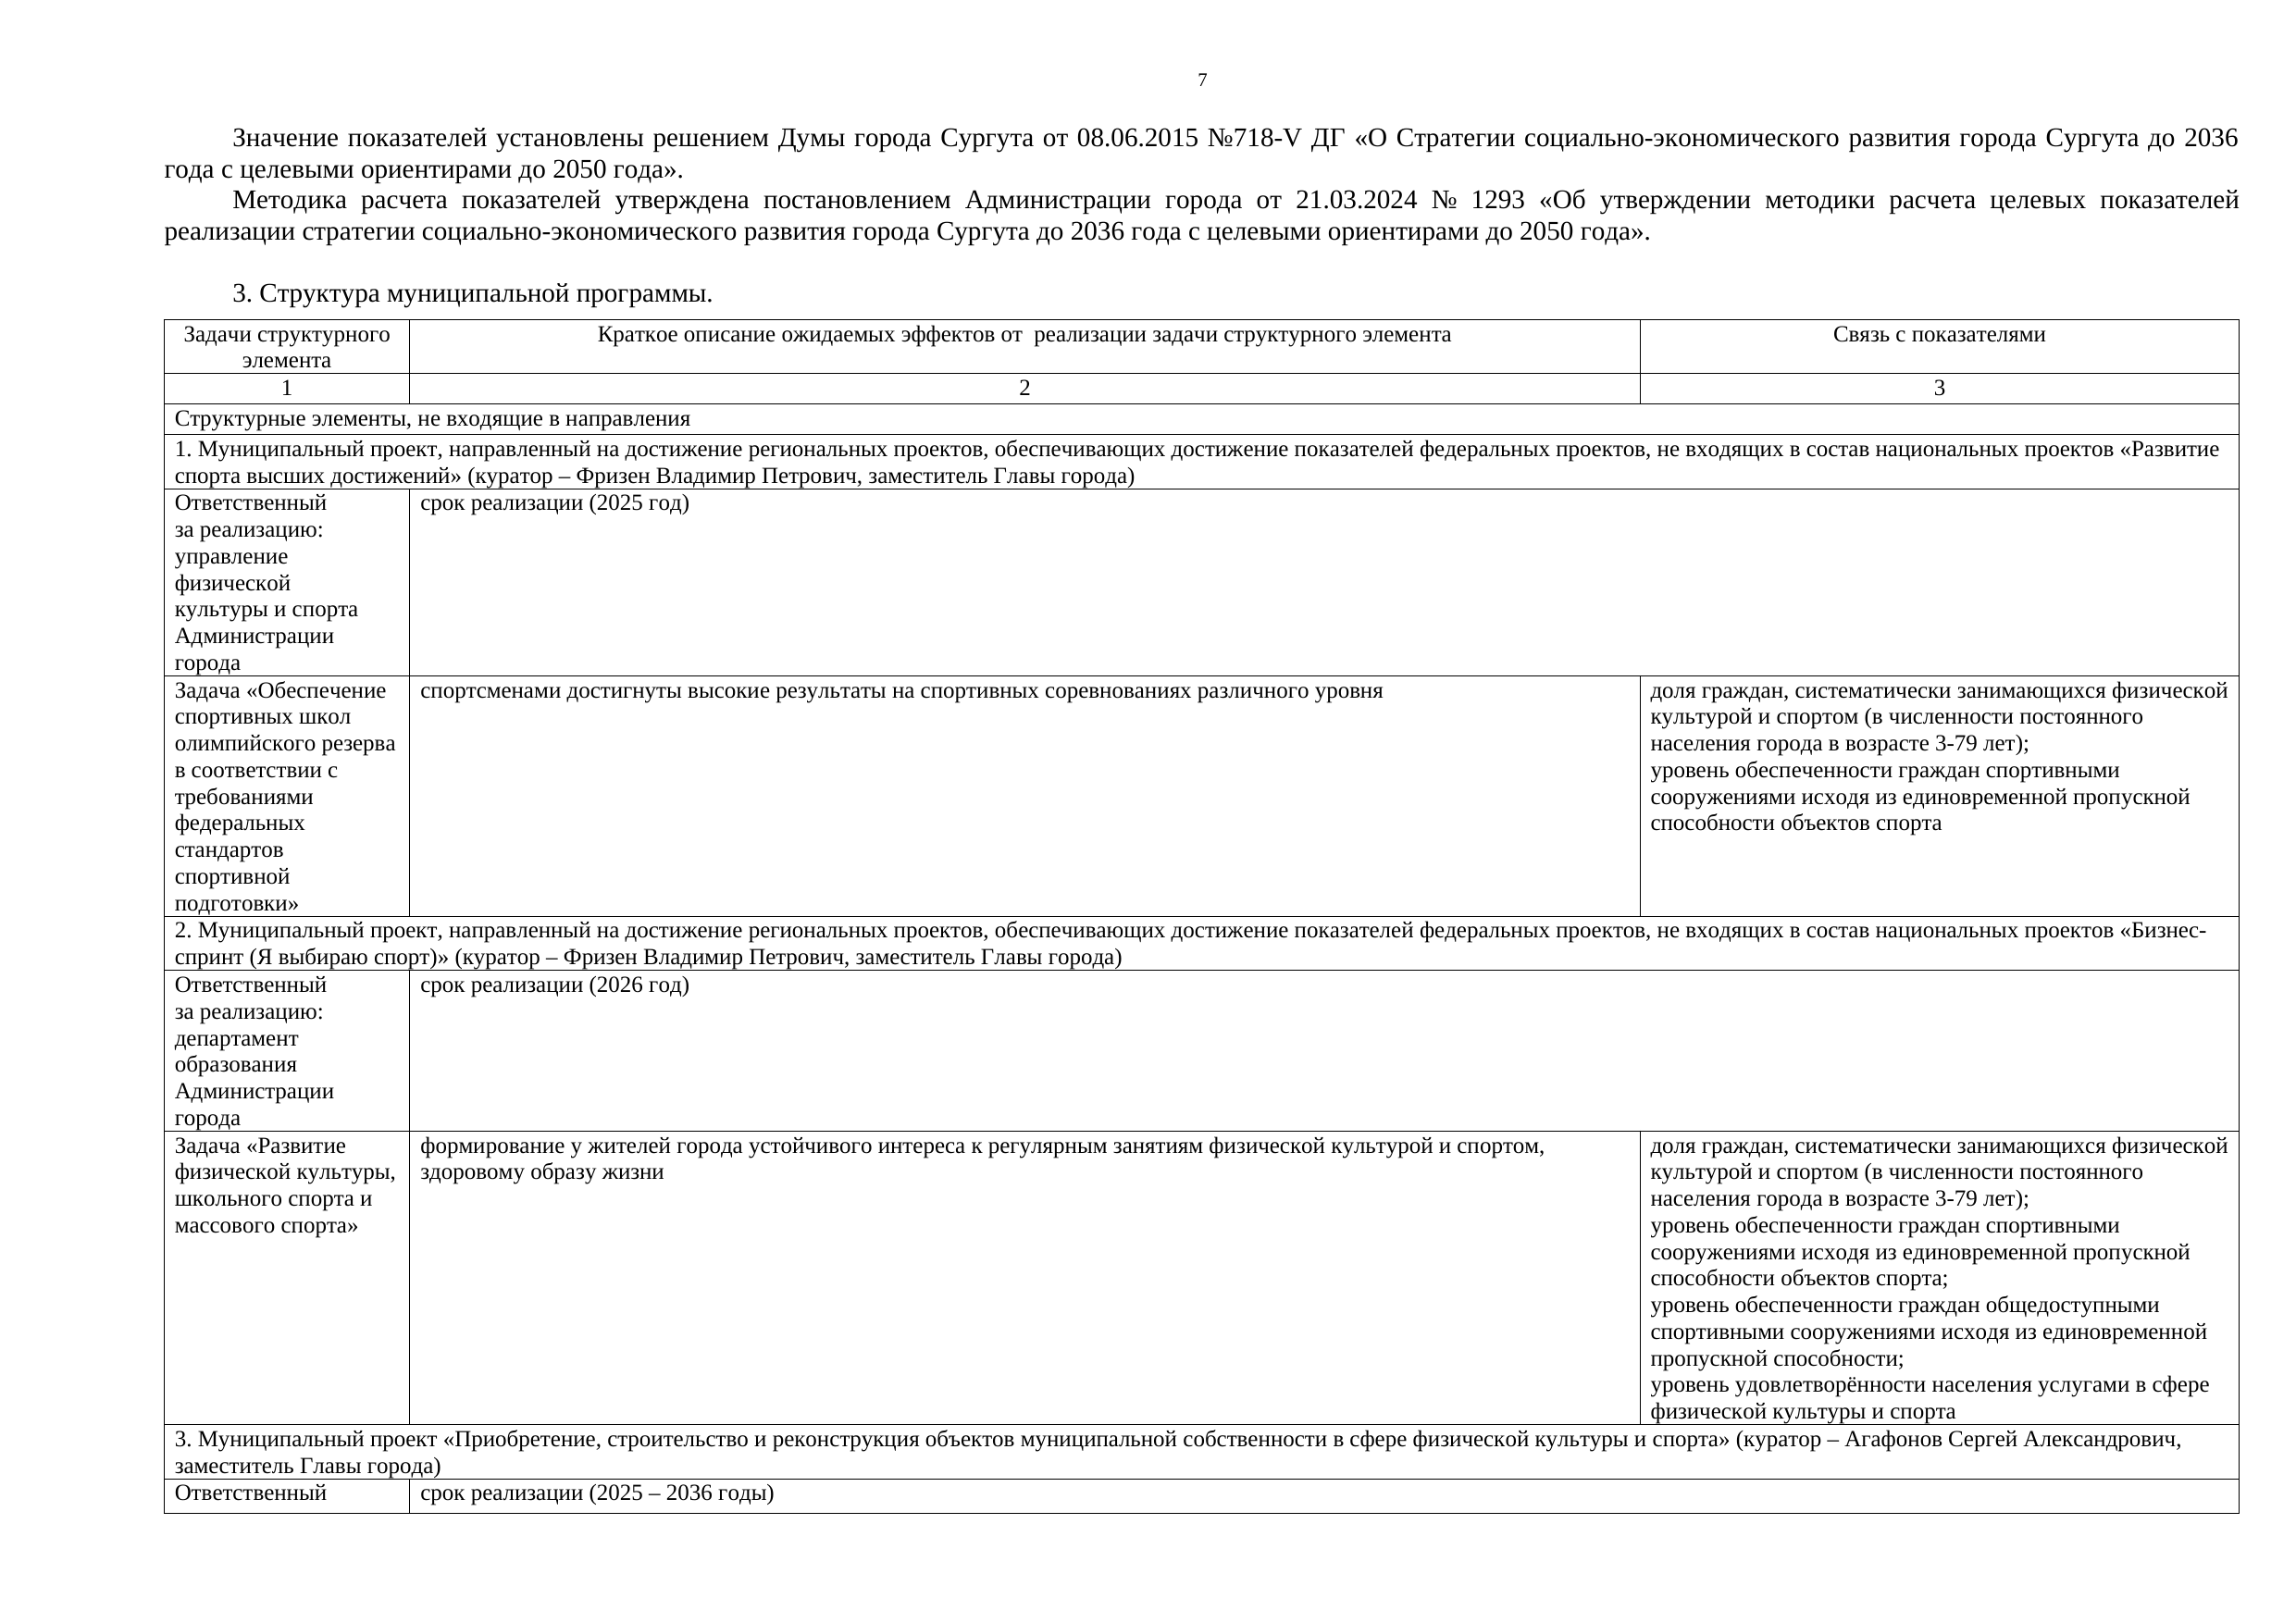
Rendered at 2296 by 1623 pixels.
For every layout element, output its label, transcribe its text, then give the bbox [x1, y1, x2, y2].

table_header Задачи структурного элемента [165, 320, 409, 373]
table_cell Задача «Развитие физической культуры, школьного спорта и массового спорта» [165, 1132, 409, 1424]
text 3. Структура муниципальной программы. [164, 277, 2240, 308]
table_header Связь с показателями [1641, 320, 2239, 373]
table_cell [165, 1480, 409, 1513]
table_cell 1. Муниципальный проект, направленный на достижение региональных проектов, обеспечивающих достижение показателей федеральных проектов, не входящих в состав национальных проектов «Развитие спорта высших достижений» (куратор – Фризен Владимир Петрович, заместитель Главы города) [165, 435, 2239, 488]
table_cell спортсменами достигнуты высокие результаты на спортивных соревнованиях различного уровня [410, 676, 1640, 915]
table_cell 3. Муниципальный проект «Приобретение, строительство и реконструкция объектов муниципальной собственности в сфере физической культуры и спорта» (куратор – Агафонов Сергей Александрович, заместитель Главы города) [165, 1425, 2239, 1478]
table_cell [410, 1480, 2239, 1513]
table_cell 2 [410, 374, 1640, 403]
table_cell срок реализации (2026 год) [410, 971, 2239, 1131]
table_cell Ответственный за реализацию: управление физической культуры и спорта Администрации города [165, 489, 409, 675]
text Значение показателей установлены решением Думы города Сургута от 08.06.2015 №718-V ДГ «О Стратегии социально-экономического развития города Сургута до 2036 года с целевыми ориентирами до 2050 года». [164, 121, 2240, 183]
table_cell доля граждан, систематически занимающихся физической культурой и спортом (в численности постоянного населения города в возрасте 3-79 лет); уровень обеспеченности граждан спортивными сооружениями исходя из единовременной пропускной способности объектов спорта; уровень обеспеченности граждан общедоступными спортивными сооружениями исходя из единовременной пропускной способности; уровень удовлетворённости населения услугами в сфере физической культуры и спорта [1641, 1132, 2239, 1424]
table_cell Задача «Обеспечение спортивных школ олимпийского резерва в соответствии с требованиями федеральных стандартов спортивной подготовки» [165, 676, 409, 915]
table_cell доля граждан, систематически занимающихся физической культурой и спортом (в численности постоянного населения города в возрасте 3-79 лет); уровень обеспеченности граждан спортивными сооружениями исходя из единовременной пропускной способности объектов спорта [1641, 676, 2239, 915]
table_cell срок реализации (2025 год) [410, 489, 2239, 675]
text Методика расчета показателей утверждена постановлением Администрации города от 21.03.2024 № 1293 «Об утверждении методики расчета целевых показателей реализации стратегии социально-экономического развития города Сургута до 2036 года с целевыми ориентирами до 2050 года». [164, 183, 2240, 246]
table_cell Структурные элементы, не входящие в направления [165, 404, 2239, 434]
table_cell 2. Муниципальный проект, направленный на достижение региональных проектов, обеспечивающих достижение показателей федеральных проектов, не входящих в состав национальных проектов «Бизнес-спринт (Я выбираю спорт)» (куратор – Фризен Владимир Петрович, заместитель Главы города) [165, 917, 2239, 970]
table_cell 3 [1641, 374, 2239, 403]
table_cell 1 [165, 374, 409, 403]
table_cell Ответственный за реализацию: департамент образования Администрации города [165, 971, 409, 1131]
table_cell формирование у жителей города устойчивого интереса к регулярным занятиям физической культурой и спортом, здоровому образу жизни [410, 1132, 1640, 1424]
table_header Краткое описание ожидаемых эффектов от реализации задачи структурного элемента [410, 320, 1640, 373]
